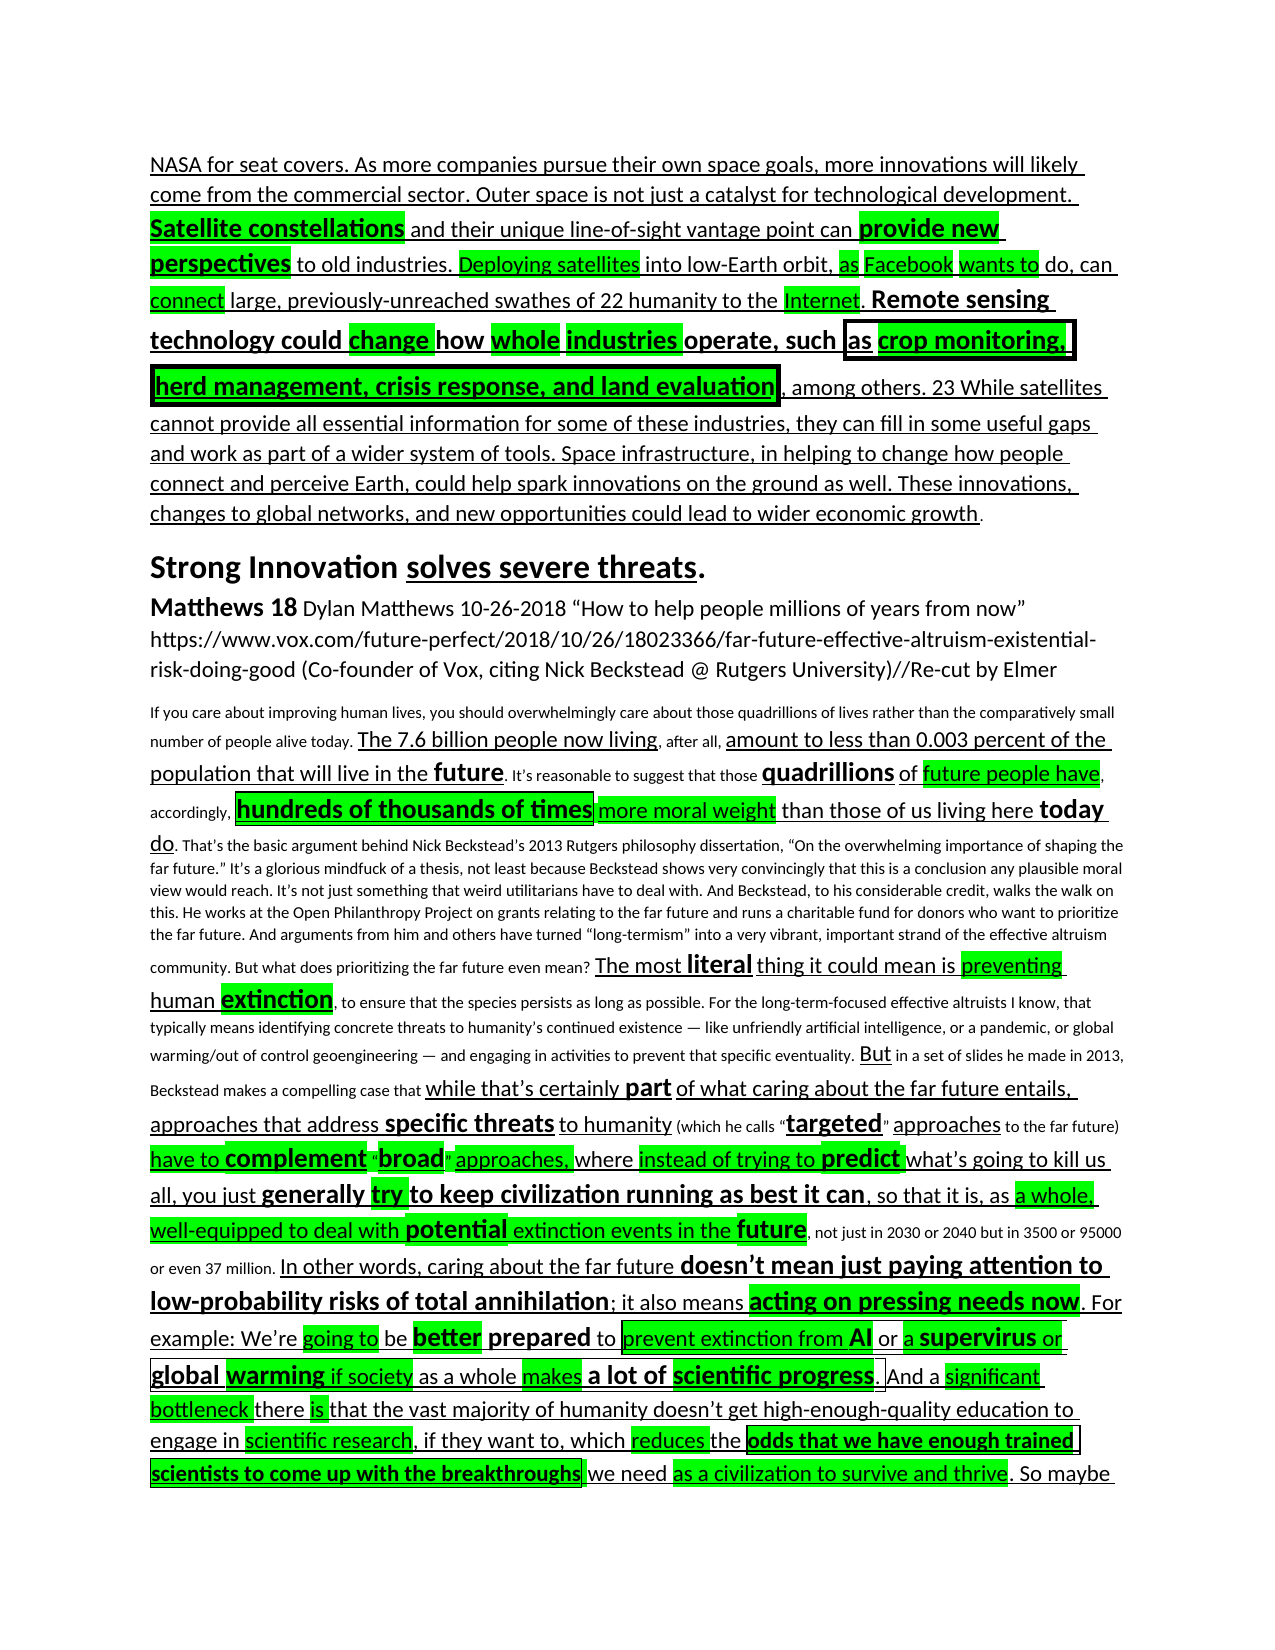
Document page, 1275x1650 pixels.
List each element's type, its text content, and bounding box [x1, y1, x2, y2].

subtitle Strong Innovation solves severe threats. [150, 546, 1125, 587]
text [150, 150, 1125, 527]
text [150, 702, 1125, 1488]
text Matthews 18 Dylan Matthews 10-26-2018 “How to help people millions of years from now” https://www.vox.com/future-perfect/2018/10/26/18023366/far-future-effective-altruism-existential-risk-doing-good (Co-founder of Vox, citing Nick Beckstead @ Rutgers University)//Re-cut by Elmer [150, 590, 1125, 684]
